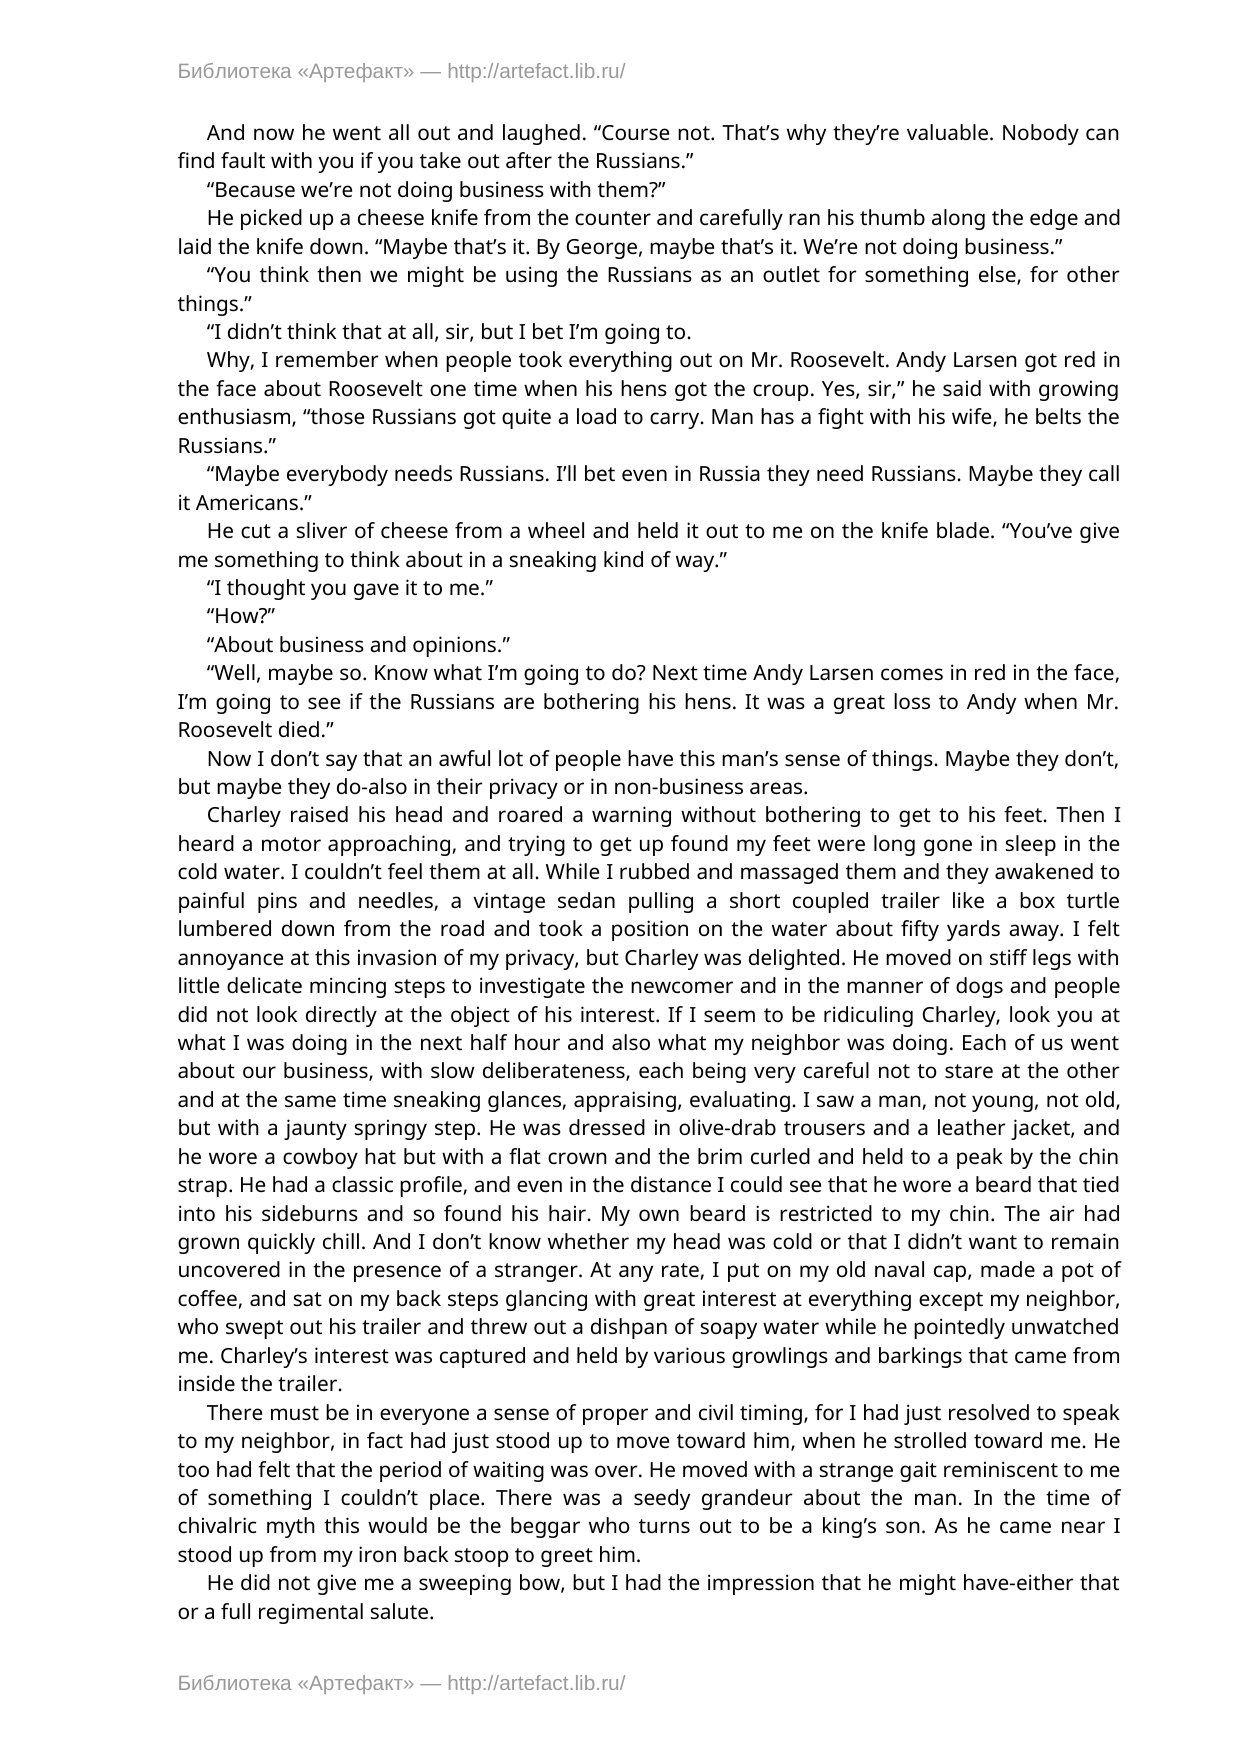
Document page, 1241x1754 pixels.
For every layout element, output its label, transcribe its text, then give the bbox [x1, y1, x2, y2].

text “You think then we might be using the Russians as an outlet for something else, for other things.” [177, 260, 1122, 317]
text “Maybe everybody needs Russians. I’ll bet even in Russia they need Russians. Maybe they call it Americans.” [177, 459, 1122, 516]
text “Well, maybe so. Know what I’m going to do? Next time Andy Larsen comes in red in the face, I’m going to see if the Russians are bothering his hens. It was a great loss to Andy when Mr. Roosevelt died.” [177, 658, 1122, 744]
text Charley raised his head and roared a warning without bothering to get to his feet. Then I heard a motor approaching, and trying to get up found my feet were long gone in sleep in the cold water. I couldn’t feel them at all. While I rubbed and massaged them and they awakened to painful pins and needles, a vintage sedan pulling a short coupled trailer like a box turtle lumbered down from the road and took a position on the water about fifty yards away. I felt annoyance at this invasion of my privacy, but Charley was delighted. He moved on stiff legs with little delicate mincing steps to investigate the newcomer and in the manner of dogs and people did not look directly at the object of his interest. If I seem to be ridiculing Charley, look you at what I was doing in the next half hour and also what my neighbor was doing. Each of us went about our business, with slow deliberateness, each being very careful not to stare at the other and at the same time sneaking glances, appraising, evaluating. I saw a man, not young, not old, but with a jaunty springy step. He was dressed in olive-drab trousers and a leather jacket, and he wore a cowboy hat but with a flat crown and the brim curled and held to a peak by the chin strap. He had a classic profile, and even in the distance I could see that he wore a beard that tied into his sideburns and so found his hair. My own beard is restricted to my chin. The air had grown quickly chill. And I don’t know whether my head was cold or that I didn’t want to remain uncovered in the presence of a stranger. At any rate, I put on my old naval cap, made a pot of coffee, and sat on my back steps glancing with great interest at everything except my neighbor, who swept out his trailer and threw out a dishpan of soapy water while he pointedly unwatched me. Charley’s interest was captured and held by various growlings and barkings that came from inside the trailer. [177, 801, 1122, 1398]
text “I didn’t think that at all, sir, but I bet I’m going to. [177, 317, 1122, 346]
text Now I don’t say that an awful lot of people have this man’s sense of things. Maybe they don’t, but maybe they do-also in their privacy or in non-business areas. [177, 744, 1122, 801]
text And now he went all out and laughed. “Course not. That’s why they’re valuable. Nobody can find fault with you if you take out after the Russians.” [177, 118, 1122, 175]
text “I thought you gave it to me.” [177, 573, 1122, 602]
text “How?” [177, 602, 1122, 630]
text Why, I remember when people took everything out on Mr. Roosevelt. Andy Larsen got red in the face about Roosevelt one time when his hens got the croup. Yes, sir,” he said with growing enthusiasm, “those Russians got quite a load to carry. Man has a fight with his wife, he belts the Russians.” [177, 346, 1122, 459]
text He did not give me a sweeping bow, but I had the impression that he might have-either that or a full regimental salute. [177, 1568, 1122, 1625]
text He cut a sliver of cheese from a wheel and held it out to me on the knife blade. “You’ve give me something to think about in a sneaking kind of way.” [177, 516, 1122, 573]
text “Because we’re not doing business with them?” [177, 175, 1122, 203]
text “About business and opinions.” [177, 630, 1122, 658]
text There must be in everyone a sense of proper and civil timing, for I had just resolved to speak to my neighbor, in fact had just stood up to move toward him, when he strolled toward me. He too had felt that the period of waiting was over. He moved with a strange gait reminiscent to me of something I couldn’t place. There was a seedy grandeur about the man. In the time of chivalric myth this would be the beggar who turns out to be a king’s son. As he came near I stood up from my iron back stoop to greet him. [177, 1398, 1122, 1568]
text He picked up a cheese knife from the counter and carefully ran his thumb along the edge and laid the knife down. “Maybe that’s it. By George, maybe that’s it. We’re not doing business.” [177, 203, 1122, 260]
